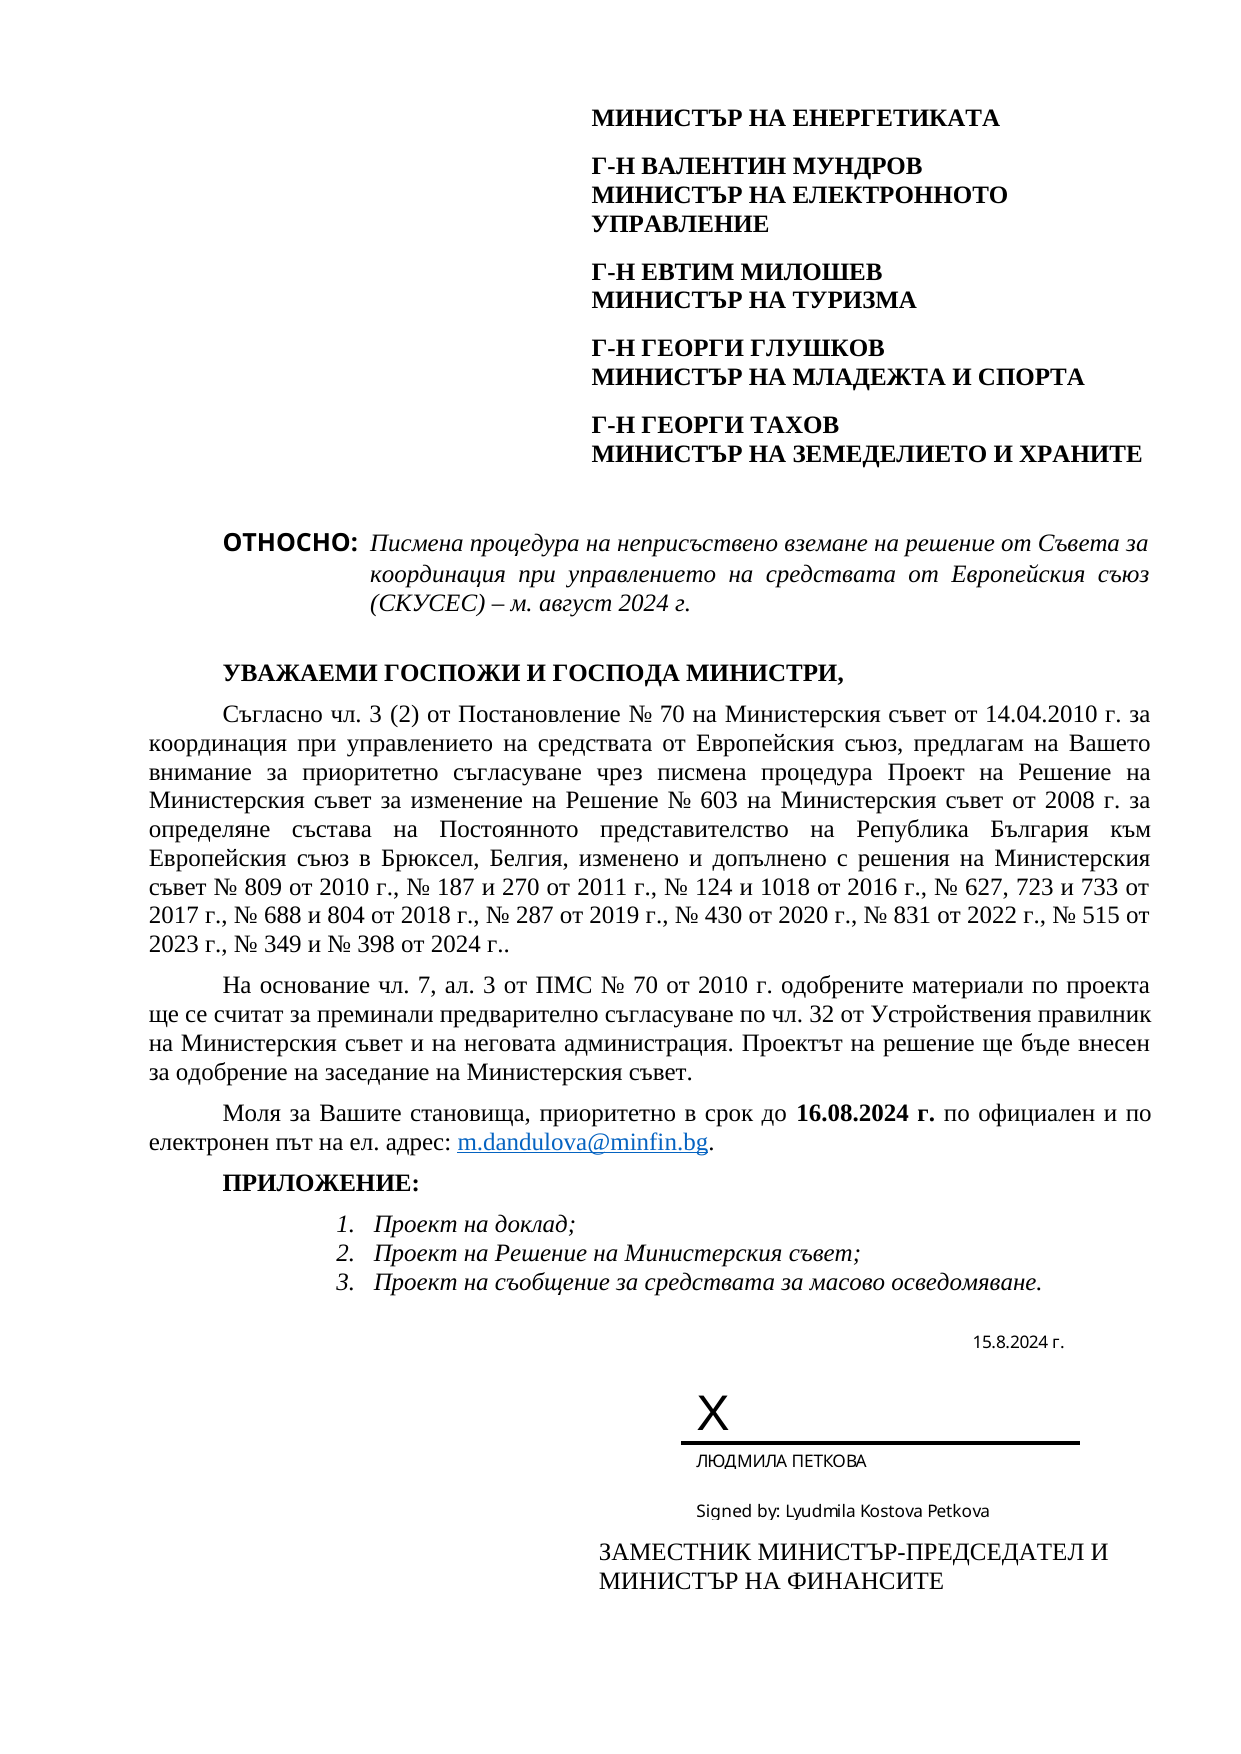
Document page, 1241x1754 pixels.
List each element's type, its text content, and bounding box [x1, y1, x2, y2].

text Моля за Вашите становища, приоритетно в срок до 16.08.2024 г. по официален и по електронен път на ел. адрес: m.dandulova@minfin.bg. [148, 1098, 1152, 1155]
text МИНИСТЪР НА МЛАДЕЖТА И СПОРТА [591, 362, 1152, 391]
text На основание чл. 7, ал. 3 от ПМС № 70 от 2010 г. одобрените материали по проекта ще се считат за преминали предварително съгласуване по чл. 32 от Устройствения правилник на Министерския съвет и на неговата администрация. Проектът на решение ще бъде внесен за одобрение на заседание на Министерския съвет. [148, 970, 1152, 1085]
text ОТНОСНО: Писмена процедура на неприсъствено вземане на решение от Съвета за координация при управлението на средствата от Европейския съюз (СКУСЕС) – м. август 2024 г. [222, 525, 1152, 617]
text Съгласно чл. 3 (2) от Постановление № 70 на Министерския съвет от 14.04.2010 г. за координация при управлението на средствата от Европейския съюз, предлагам на Вашето внимание за приоритетно съгласуване чрез писмена процедура Проект на Решение на Министерския съвет за изменение на Решение № 603 на Министерския съвет от 2008 г. за определяне състава на Постоянното представителство на Република България към Европейския съюз в Брюксел, Белгия, изменено и допълнено с решения на Министерския съвет № 809 от 2010 г., № 187 и 270 от 2011 г., № 124 и 1018 от 2016 г., № 627, 723 и 733 от 2017 г., № 688 и 804 от 2018 г., № 287 от 2019 г., № 430 от 2020 г., № 831 от 2022 г., № 515 от 2023 г., № 349 и № 398 от 2024 г.. [148, 699, 1152, 958]
text МИНИСТЪР НА ЕЛЕКТРОННОТО УПРАВЛЕНИЕ [591, 180, 1152, 238]
text Г-Н ГЕОРГИ ТАХОВ [591, 410, 1152, 439]
text Г-Н ВАЛЕНТИН МУНДРОВ [591, 151, 1152, 180]
text ЗАМЕСТНИК МИНИСТЪР-ПРЕДСЕДАТЕЛ И [523, 1537, 1152, 1566]
text МИНИСТЪР НА ЗЕМЕДЕЛИЕТО И ХРАНИТЕ [591, 439, 1152, 468]
text МИНИСТЪР НА ЕНЕРГЕТИКАТА [591, 103, 1152, 132]
text МИНИСТЪР НА ТУРИЗМА [591, 286, 1152, 314]
list Проект на съобщение за средствата за масово осведомяване. [336, 1267, 1152, 1295]
list Проект на доклад; [336, 1209, 1152, 1238]
text УВАЖАЕМИ ГОСПОЖИ И ГОСПОДА МИНИСТРИ, [148, 658, 1152, 687]
text Г-Н ЕВТИМ МИЛОШЕВ [591, 257, 1152, 286]
list Проект на Решение на Министерския съвет; [336, 1238, 1152, 1267]
text ПРИЛОЖЕНИЕ: [148, 1168, 1152, 1197]
text МИНИСТЪР НА ФИНАНСИТЕ [563, 1566, 1152, 1594]
text Г-Н ГЕОРГИ ГЛУШКОВ [591, 333, 1152, 362]
